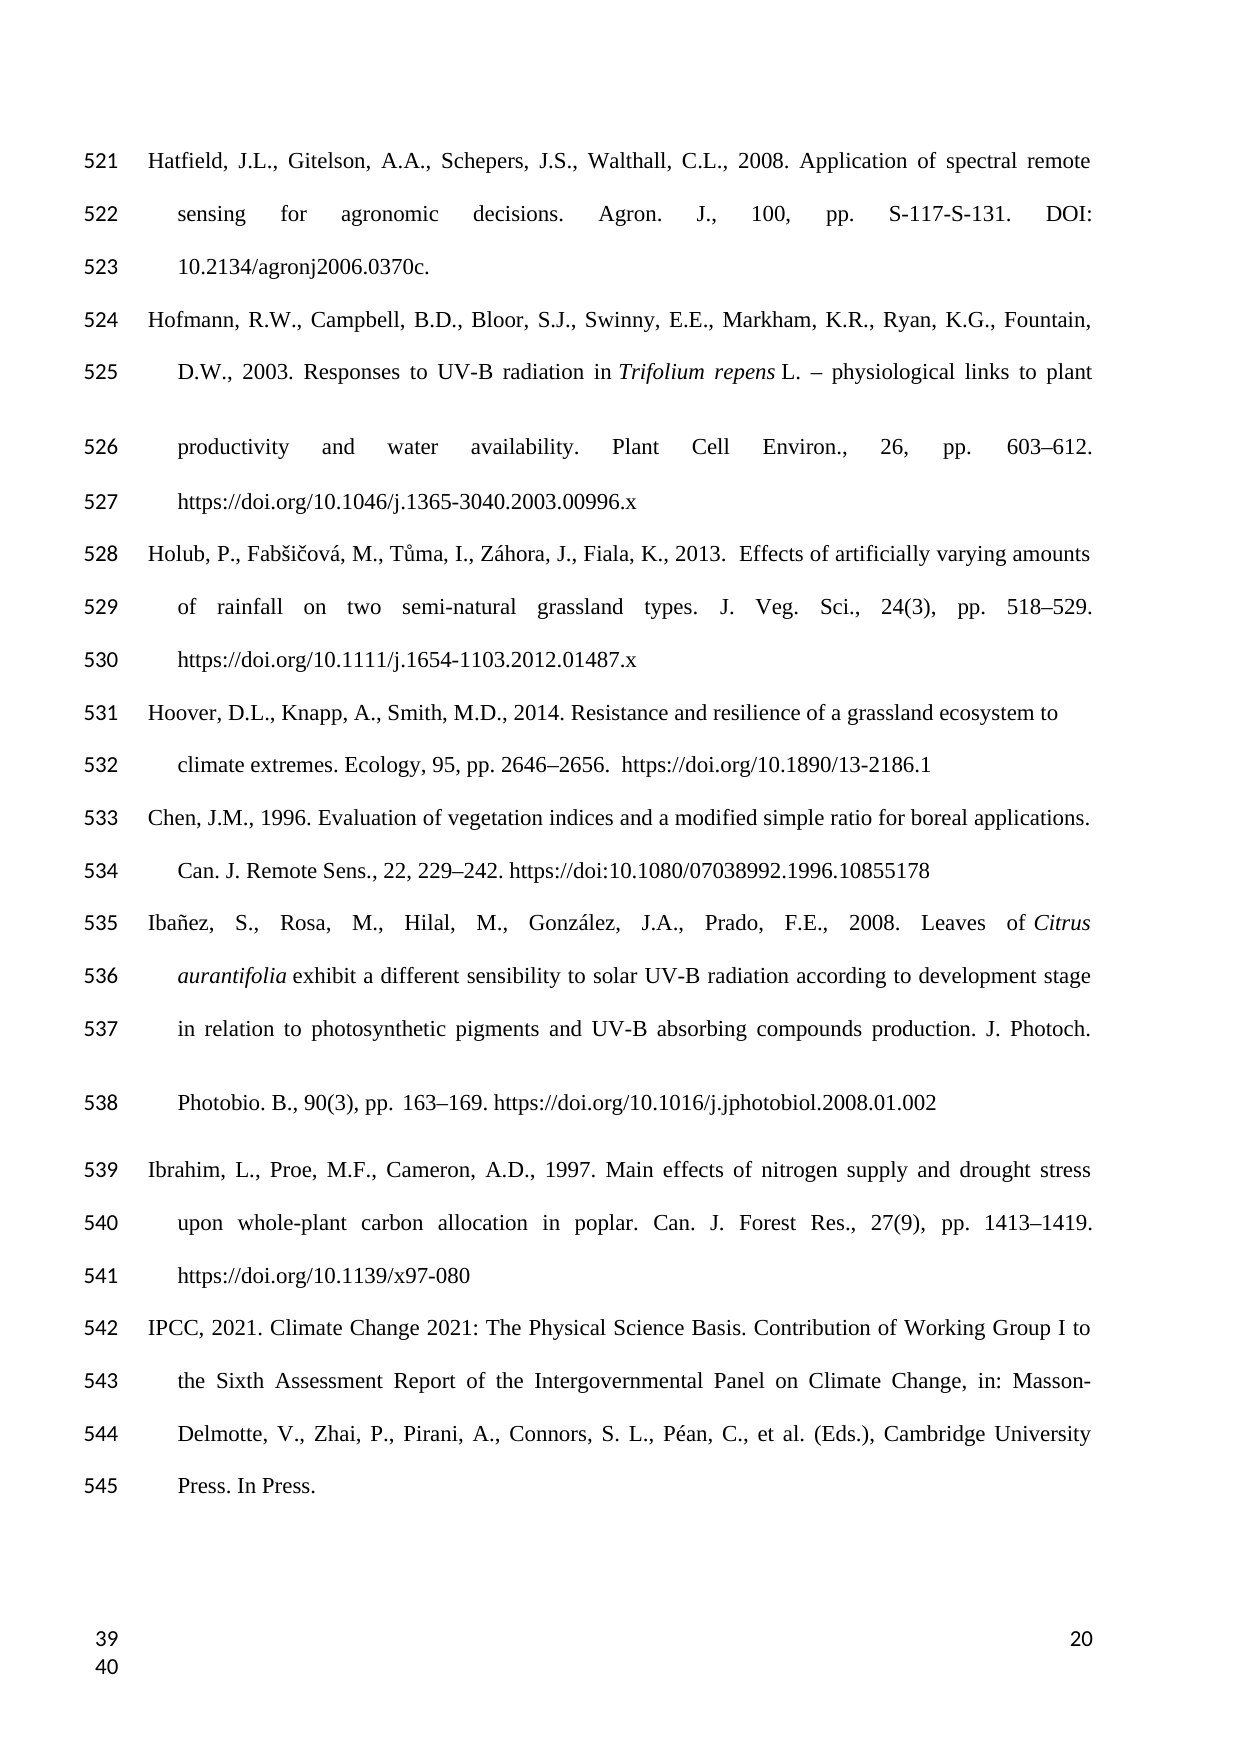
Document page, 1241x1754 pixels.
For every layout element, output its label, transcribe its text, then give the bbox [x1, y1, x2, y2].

text Hoover, D.L., Knapp, A., Smith, M.D., 2014. Resistance and resilience of a grassland ecosystem to climate extremes. Ecology, 95, pp. 2646–2656. https://doi.org/10.1890/13-2186.1 [148, 699, 1093, 778]
text Hatfield, J.L., Gitelson, A.A., Schepers, J.S., Walthall, C.L., 2008. Application of spectral remote sensing for agronomic decisions. Agron. J., 100, pp. S-117-S-131. DOI: 10.2134/agronj2006.0370c. [148, 148, 1093, 279]
subtitle Hofmann, R.W., Campbell, B.D., Bloor, S.J., Swinny, E.E., Markham, K.R., Ryan, K.G., Fountain, D.W., 2003. Responses to UV-B radiation in Trifolium repens L. – physiological links to plant productivity and water availability. Plant Cell Environ., 26, pp. 603–612. https://doi.org/10.1046/j.1365-3040.2003.00996.x [148, 306, 1093, 514]
text Holub, P., Fabšičová, M., Tůma, I., Záhora, J., Fiala, K., 2013. Effects of artificially varying amounts of rainfall on two semi-natural grassland types. J. Veg. Sci., 24(3), pp. 518–529. https://doi.org/10.1111/j.1654-1103.2012.01487.x [148, 541, 1093, 672]
text IPCC, 2021. Climate Change 2021: The Physical Science Basis. Contribution of Working Group I to the Sixth Assessment Report of the Intergovernmental Panel on Climate Change, in: Masson-Delmotte, V., Zhai, P., Pirani, A., Connors, S. L., Péan, C., et al. (Eds.), Cambridge University Press. In Press. [148, 1314, 1093, 1499]
text Ibrahim, L., Proe, M.F., Cameron, A.D., 1997. Main effects of nitrogen supply and drought stress upon whole-plant carbon allocation in poplar. Can. J. Forest Res., 27(9), pp. 1413–1419. https://doi.org/10.1139/x97-080 [148, 1156, 1093, 1288]
text Chen, J.M., 1996. Evaluation of vegetation indices and a modified simple ratio for boreal applications. Can. J. Remote Sens., 22, 229–242. https://doi:10.1080/07038992.1996.10855178 [148, 804, 1093, 883]
subtitle Ibañez, S., Rosa, M., Hilal, M., González, J.A., Prado, F.E., 2008. Leaves of Citrus aurantifolia exhibit a different sensibility to solar UV-B radiation according to development stage in relation to photosynthetic pigments and UV-B absorbing compounds production. J. Photoch. Photobio. B., 90(3), pp. 163–169. https://doi.org/10.1016/j.jphotobiol.2008.01.002 [148, 909, 1093, 1118]
